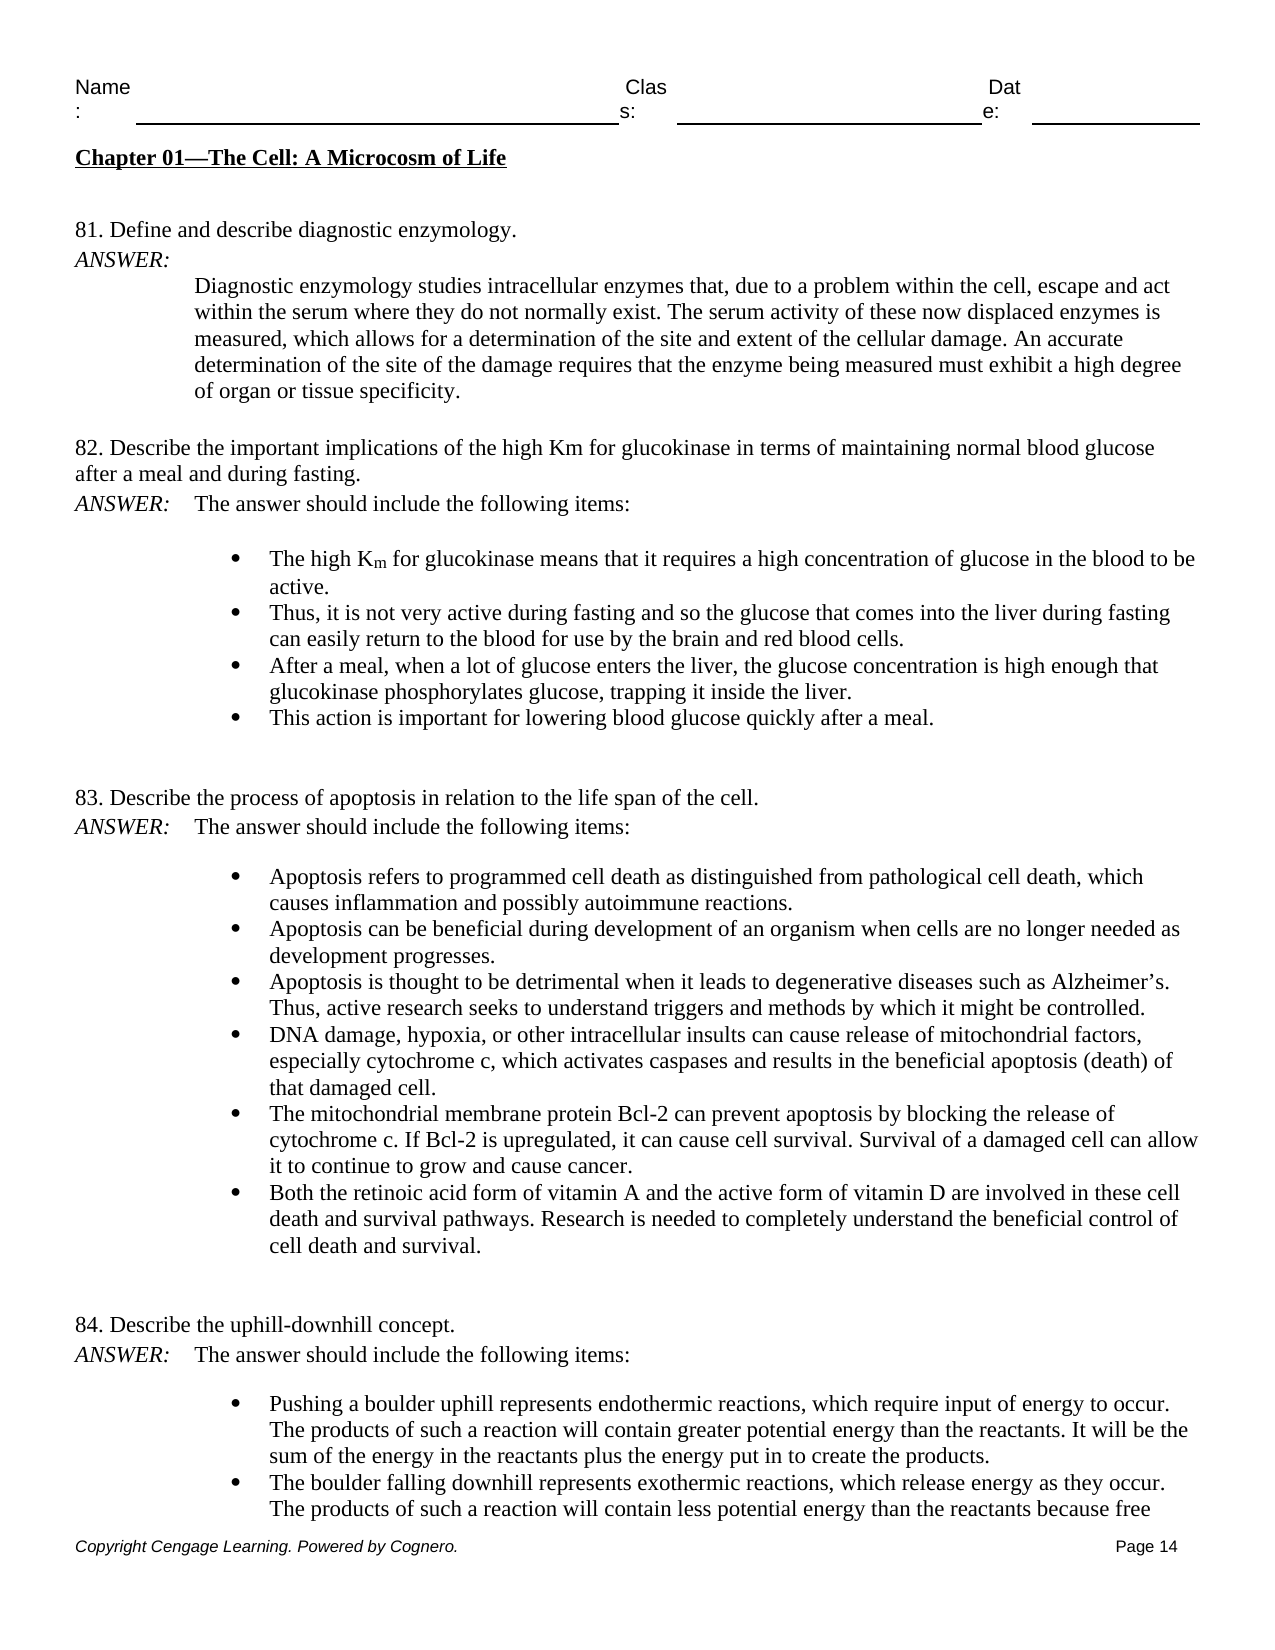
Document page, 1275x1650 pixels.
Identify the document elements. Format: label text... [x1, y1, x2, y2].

table_header 81. ​Define and describe diagnostic enzymology. [75, 216, 1200, 407]
table_header 83. ​Describe the process of apoptosis in relation to the life span of the cell. [75, 784, 1200, 1284]
table_header 82. ​Describe the important implications of the high Km for glucokinase in terms of maintaining normal blood glucose after a meal and during fasting. [75, 434, 1200, 757]
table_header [75, 1311, 1200, 1525]
